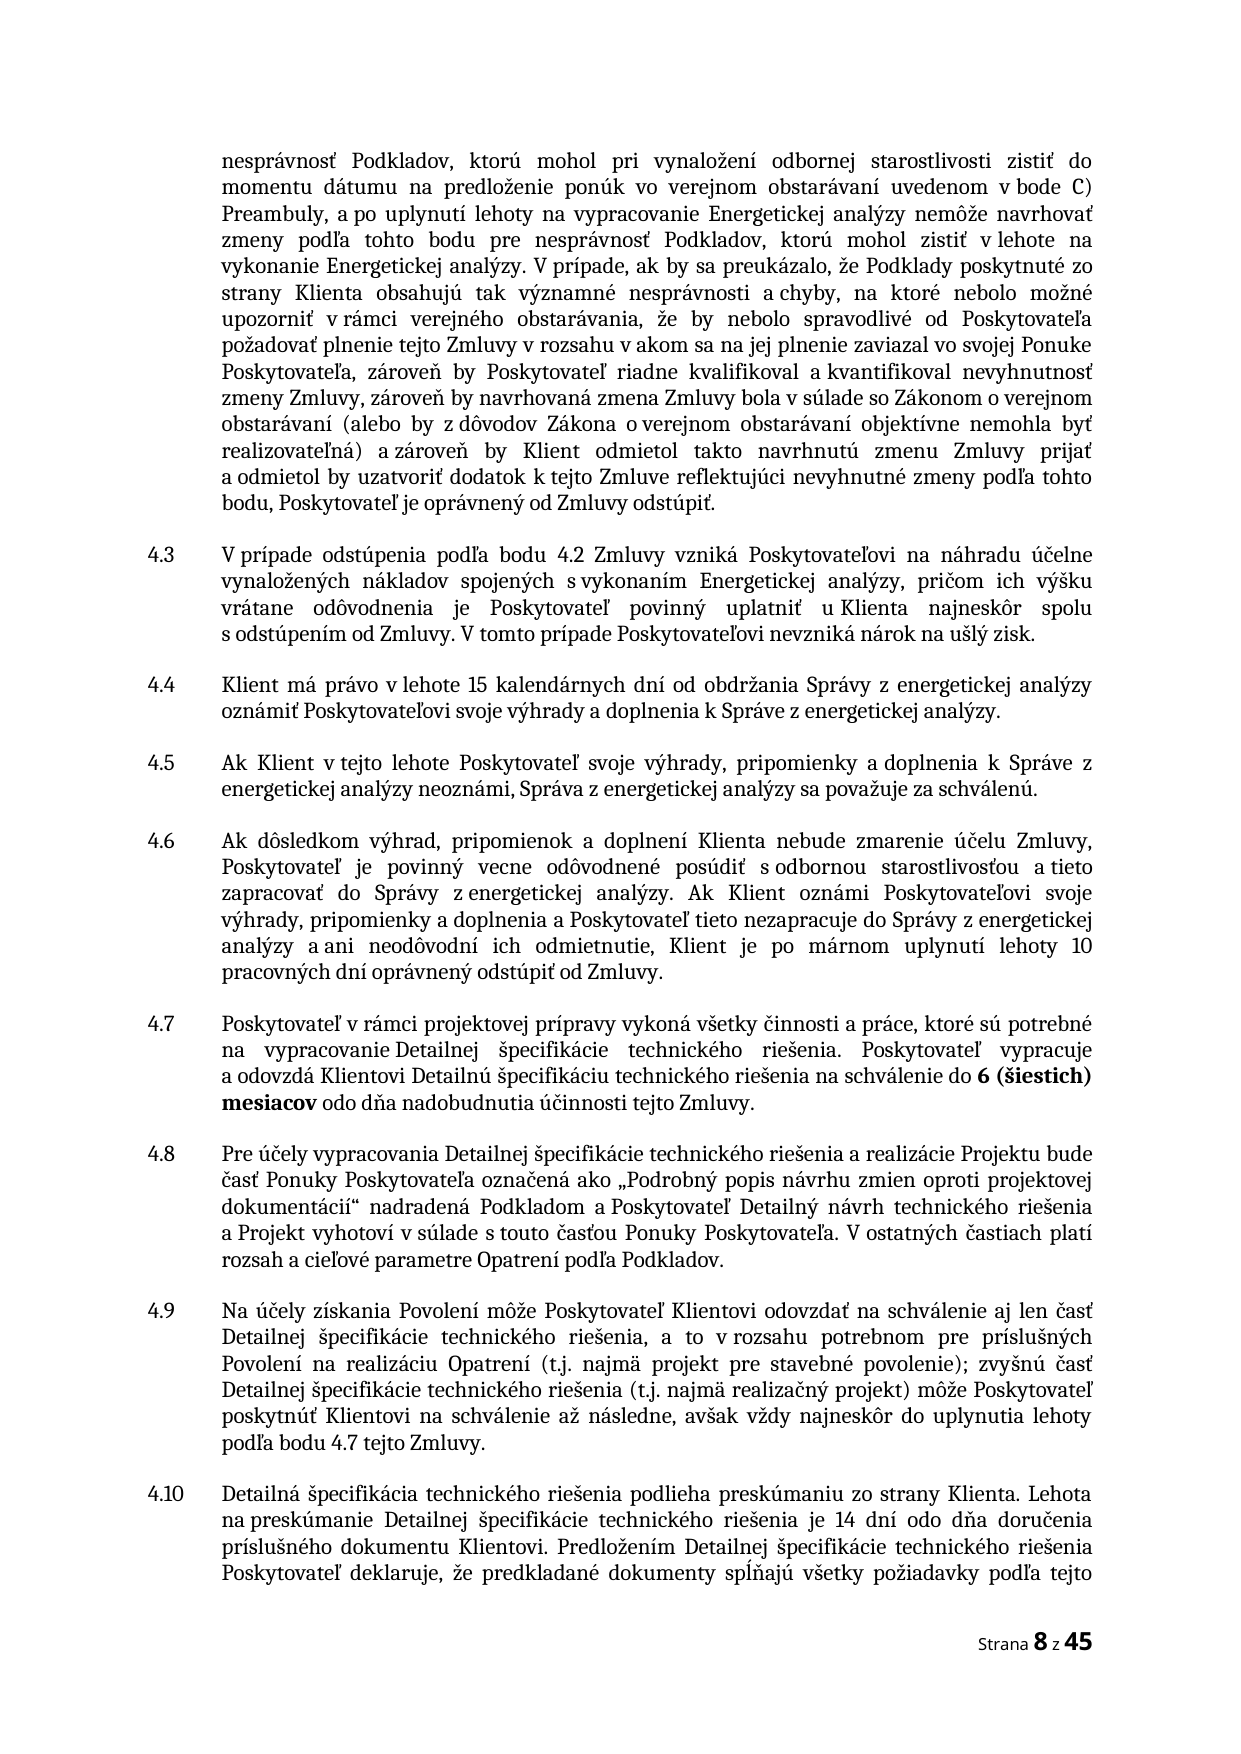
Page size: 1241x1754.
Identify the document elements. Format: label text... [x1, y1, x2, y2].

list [148, 1481, 1093, 1586]
list Pre účely vypracovania Detailnej špecifikácie technického riešenia a realizácie Projektu bude časť Ponuky Poskytovateľa označená ako „Podrobný popis návrhu zmien oproti projektovej dokumentácií“ nadradená Podkladom a Poskytovateľ Detailný návrh technického riešenia a Projekt vyhotoví v súlade s touto časťou Ponuky Poskytovateľa. V ostatných častiach platí rozsah a cieľové parametre Opatrení podľa Podkladov. [148, 1141, 1093, 1273]
list Ak Klient v tejto lehote Poskytovateľ svoje výhrady, pripomienky a doplnenia k Správe z energetickej analýzy neoznámi, Správa z energetickej analýzy sa považuje za schválenú. [148, 750, 1093, 802]
list Klient má právo v lehote 15 kalendárnych dní od obdržania Správy z energetickej analýzy oznámiť Poskytovateľovi svoje výhrady a doplnenia k Správe z energetickej analýzy. [148, 672, 1093, 725]
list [148, 148, 1093, 517]
list Poskytovateľ v rámci projektovej prípravy vykoná všetky činnosti a práce, ktoré sú potrebné na vypracovanie Detailnej špecifikácie technického riešenia. Poskytovateľ vypracuje a odovzdá Klientovi Detailnú špecifikáciu technického riešenia na schválenie do 6 (šiestich) mesiacov odo dňa nadobudnutia účinnosti tejto Zmluvy. [148, 1011, 1093, 1116]
list Na účely získania Povolení môže Poskytovateľ Klientovi odovzdať na schválenie aj len časť Detailnej špecifikácie technického riešenia, a to v rozsahu potrebnom pre príslušných Povolení na realizáciu Opatrení (t.j. najmä projekt pre stavebné povolenie); zvyšnú časť Detailnej špecifikácie technického riešenia (t.j. najmä realizačný projekt) môže Poskytovateľ poskytnúť Klientovi na schválenie až následne, avšak vždy najneskôr do uplynutia lehoty podľa bodu 4.7 tejto Zmluvy. [148, 1298, 1093, 1456]
list V prípade odstúpenia podľa bodu 4.2 Zmluvy vzniká Poskytovateľovi na náhradu účelne vynaložených nákladov spojených s vykonaním Energetickej analýzy, pričom ich výšku vrátane odôvodnenia je Poskytovateľ povinný uplatniť u Klienta najneskôr spolu s odstúpením od Zmluvy. V tomto prípade Poskytovateľovi nevzniká nárok na ušlý zisk. [148, 542, 1093, 647]
list Ak dôsledkom výhrad, pripomienok a doplnení Klienta nebude zmarenie účelu Zmluvy, Poskytovateľ je povinný vecne odôvodnené posúdiť s odbornou starostlivosťou a tieto zapracovať do Správy z energetickej analýzy. Ak Klient oznámi Poskytovateľovi svoje výhrady, pripomienky a doplnenia a Poskytovateľ tieto nezapracuje do Správy z energetickej analýzy a ani neodôvodní ich odmietnutie, Klient je po márnom uplynutí lehoty 10 pracovných dní oprávnený odstúpiť od Zmluvy. [148, 827, 1093, 986]
